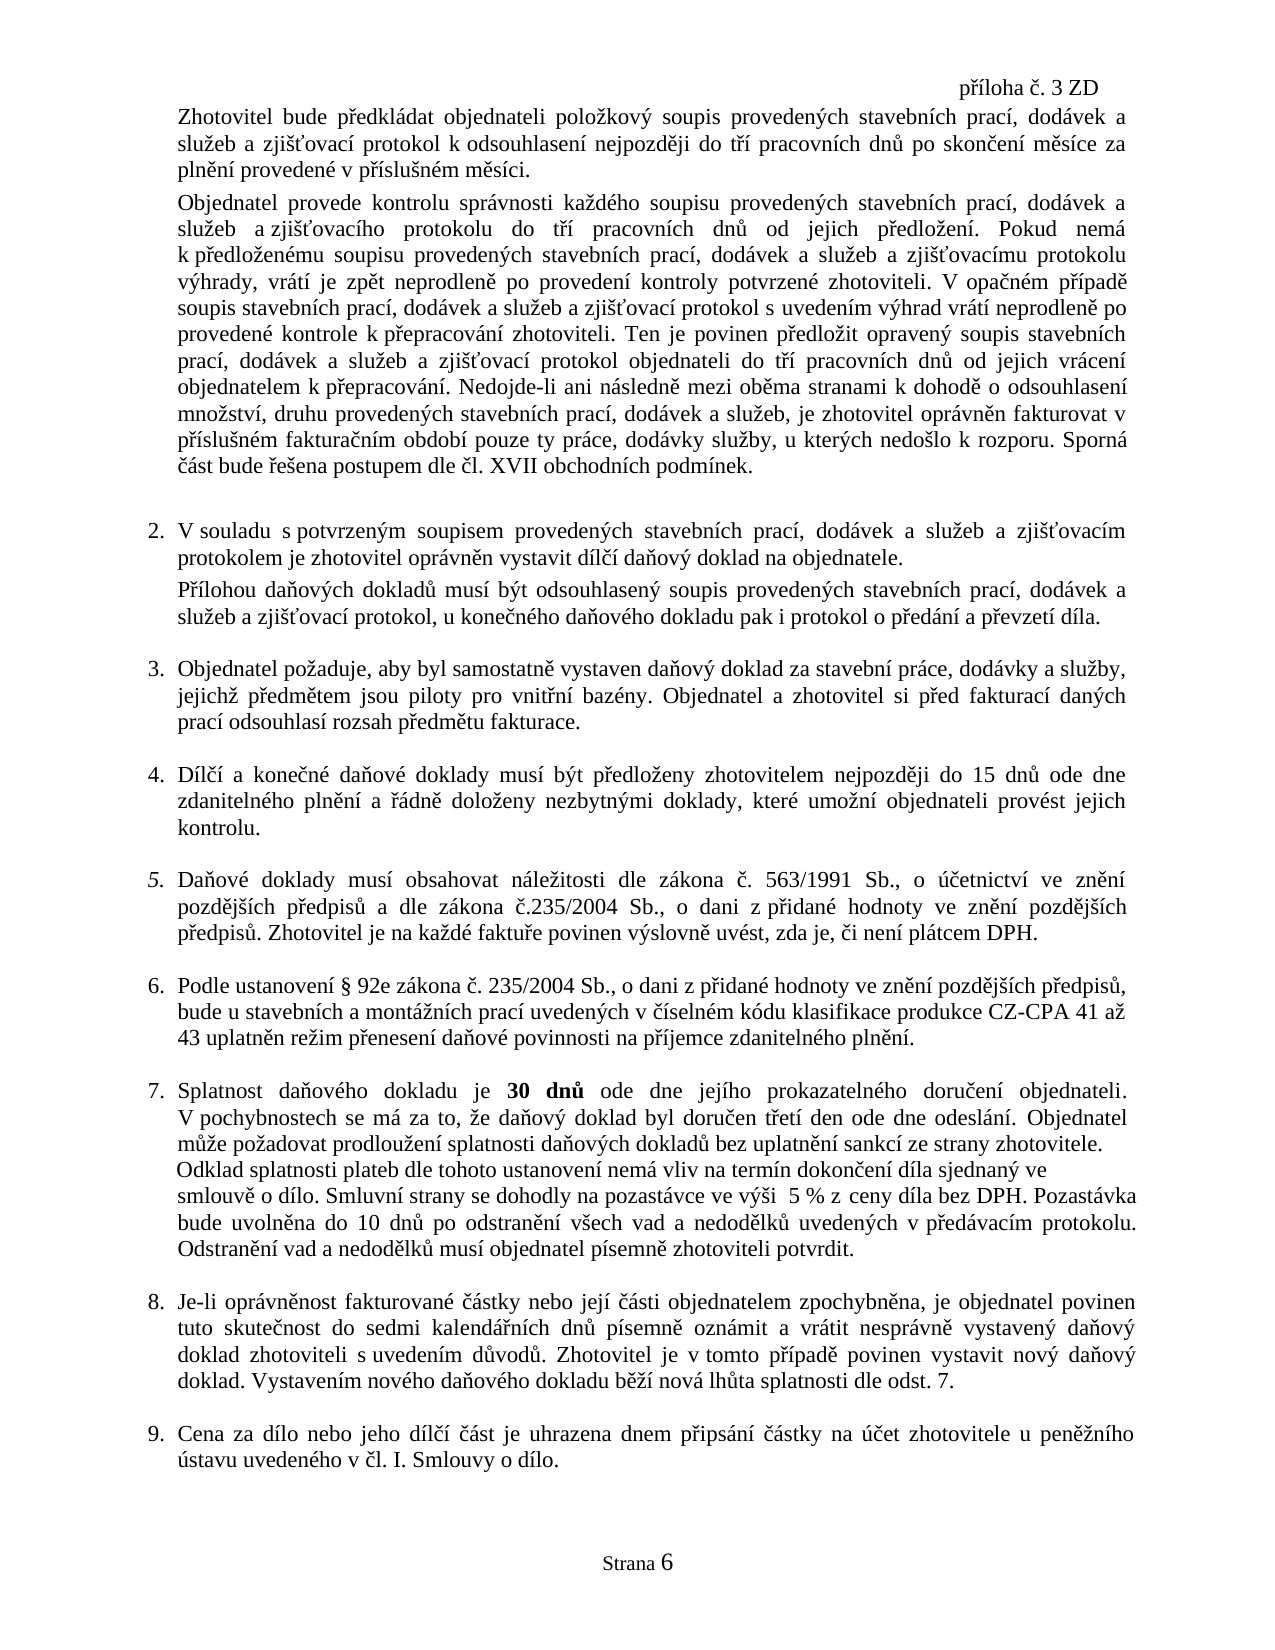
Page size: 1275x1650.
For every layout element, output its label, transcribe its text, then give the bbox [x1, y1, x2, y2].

list Podle ustanovení § 92e zákona č. 235/2004 Sb., o dani z přidané hodnoty ve znění pozdějších předpisů, bude u stavebních a montážních prací uvedených v číselném kódu klasifikace produkce CZ-CPA 41 až 43 uplatněn režim přenesení daňové povinnosti na příjemce zdanitelného plnění. [148, 972, 1127, 1051]
text Přílohou daňových dokladů musí být odsouhlasený soupis provedených stavebních prací, dodávek a služeb a zjišťovací protokol, u konečného daňového dokladu pak i protokol o předání a převzetí díla. [148, 576, 1127, 629]
list Dílčí a konečné daňové doklady musí být předloženy zhotovitelem nejpozději do 15 dnů ode dne zdanitelného plnění a řádně doloženy nezbytnými doklady, které umožní objednateli provést jejich kontrolu. [148, 761, 1127, 840]
list Cena za dílo nebo jeho dílčí část je uhrazena dnem připsání částky na účet zhotovitele u peněžního ústavu uvedeného v čl. I. Smlouvy o dílo. [148, 1420, 1137, 1472]
list Objednatel požaduje, aby byl samostatně vystaven daňový doklad za stavební práce, dodávky a služby, jejichž předmětem jsou piloty pro vnitřní bazény. Objednatel a zhotovitel si před fakturací daných prací odsouhlasí rozsah předmětu fakturace. [148, 656, 1127, 734]
list Je-li oprávněnost fakturované částky nebo její části objednatelem zpochybněna, je objednatel povinen tuto skutečnost do sedmi kalendářních dnů písemně oznámit a vrátit nesprávně vystavený daňový doklad zhotoviteli s uvedením důvodů. Zhotovitel je v tomto případě povinen vystavit nový daňový doklad. Vystavením nového daňového dokladu běží nová lhůta splatnosti dle odst. 7. [148, 1288, 1137, 1393]
list Daňové doklady musí obsahovat náležitosti dle zákona č. 563/1991 Sb., o účetnictví ve znění pozdějších předpisů a dle zákona č.235/2004 Sb., o dani z přidané hodnoty ve znění pozdějších předpisů. Zhotovitel je na každé faktuře povinen výslovně uvést, zda je, či není plátcem DPH. [148, 866, 1127, 945]
text Objednatel provede kontrolu správnosti každého soupisu provedených stavebních prací, dodávek a služeb a zjišťovacího protokolu do tří pracovních dnů od jejich předložení. Pokud nemá k předloženému soupisu provedených stavebních prací, dodávek a služeb a zjišťovacímu protokolu výhrady, vrátí je zpět neprodleně po provedení kontroly potvrzené zhotoviteli. V opačném případě soupis stavebních prací, dodávek a služeb a zjišťovací protokol s uvedením výhrad vrátí neprodleně po provedené kontrole k přepracování zhotoviteli. Ten je povinen předložit opravený soupis stavebních prací, dodávek a služeb a zjišťovací protokol objednateli do tří pracovních dnů od jejich vrácení objednatelem k přepracování. Nedojde-li ani následně mezi oběma stranami k dohodě o odsouhlasení množství, druhu provedených stavebních prací, dodávek a služeb, je zhotovitel oprávněn fakturovat v příslušném fakturačním období pouze ty práce, dodávky služby, u kterých nedošlo k rozporu. Sporná část bude řešena postupem dle čl. XVII obchodních podmínek. [177, 189, 1127, 479]
list V souladu s potvrzeným soupisem provedených stavebních prací, dodávek a služeb a zjišťovacím protokolem je zhotovitel oprávněn vystavit dílčí daňový doklad na objednatele. [148, 517, 1127, 570]
list Odklad splatnosti plateb dle tohoto ustanovení nemá vliv na termín dokončení díla sjednaný ve [148, 1156, 1127, 1183]
text smlouvě o dílo. Smluvní strany se dohodly na pozastávce ve výši 5 % z ceny díla bez DPH. Pozastávka bude uvolněna do 10 dnů po odstranění všech vad a nedodělků uvedených v předávacím protokolu. Odstranění vad a nedodělků musí objednatel písemně zhotoviteli potvrdit. [148, 1183, 1137, 1262]
list Splatnost daňového dokladu je 30 dnů ode dne jejího prokazatelného doručení objednateli. V pochybnostech se má za to, že daňový doklad byl doručen třetí den ode dne odeslání. Objednatel může požadovat prodloužení splatnosti daňových dokladů bez uplatnění sankcí ze strany zhotovitele. [148, 1077, 1127, 1156]
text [177, 103, 1127, 182]
